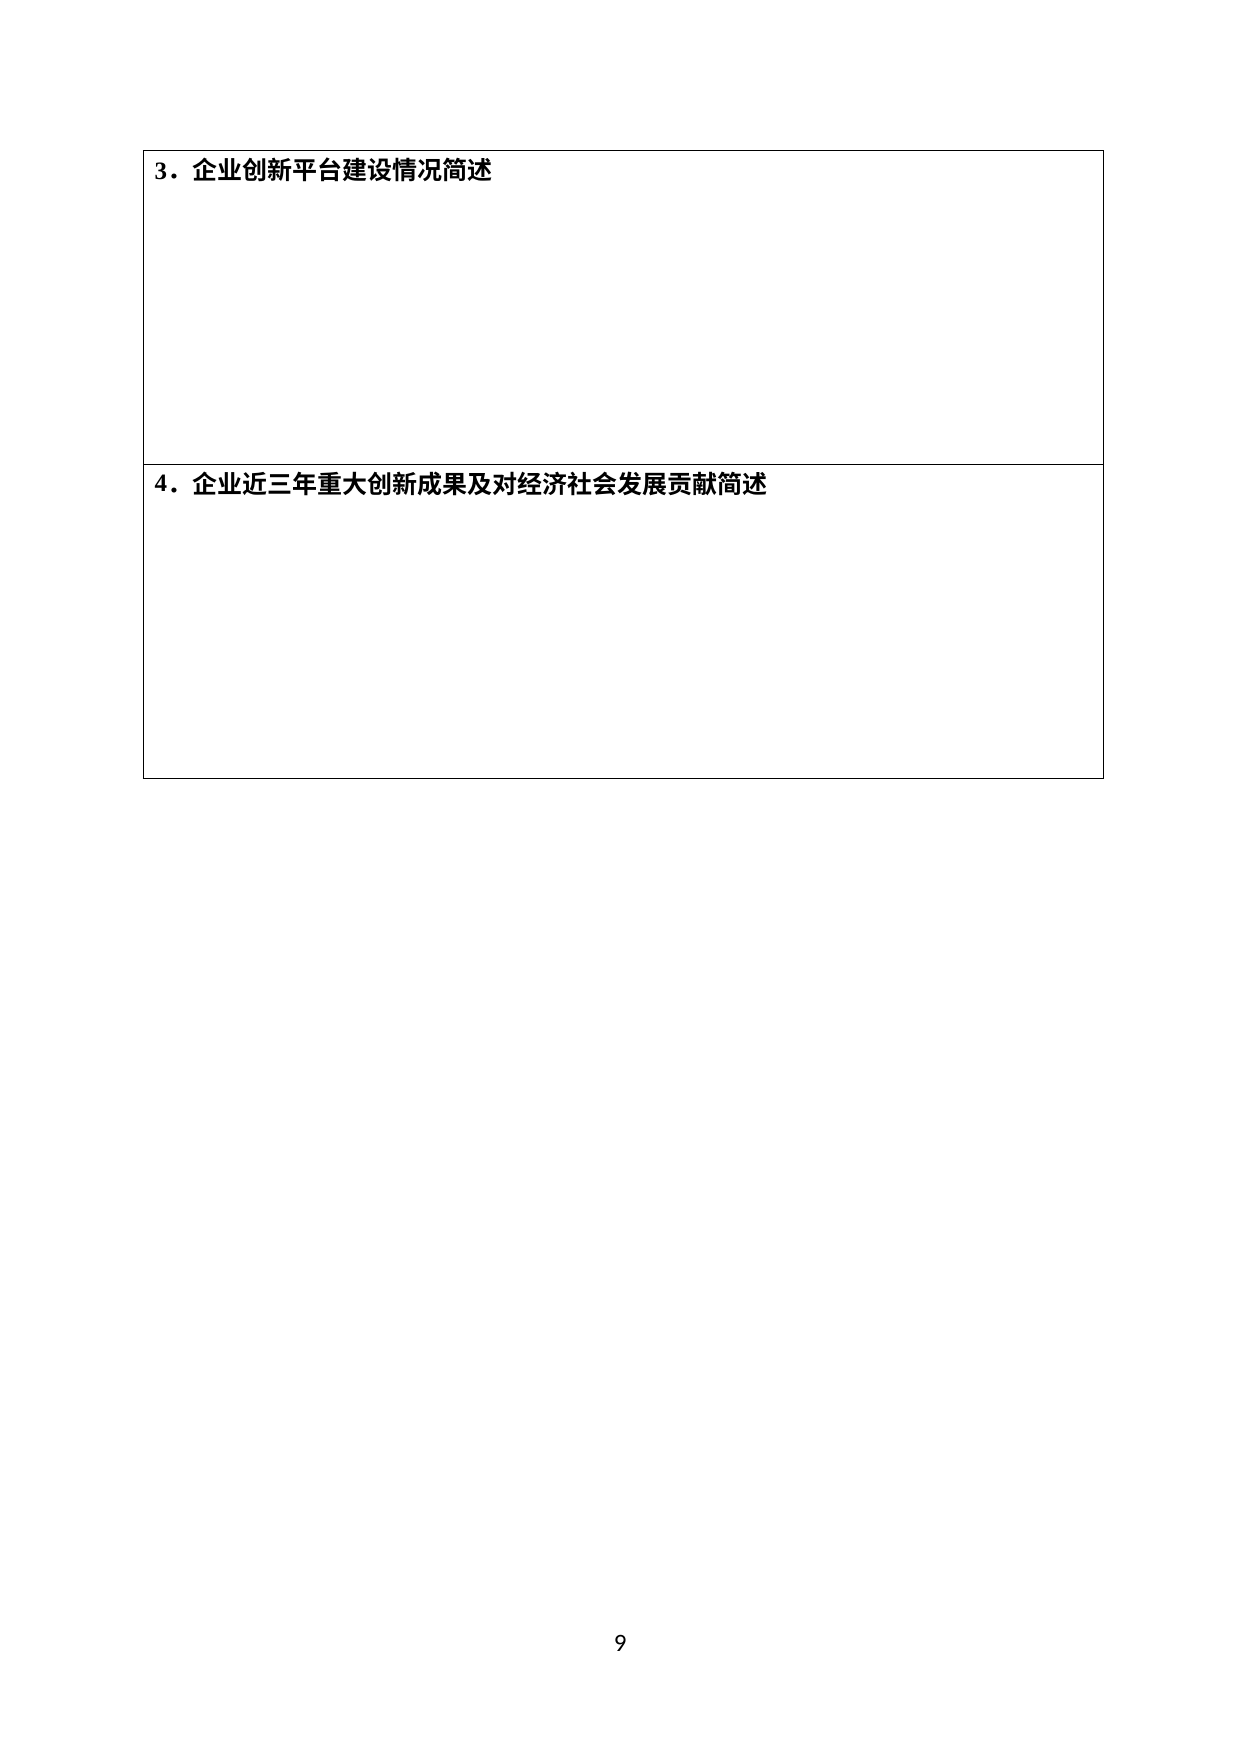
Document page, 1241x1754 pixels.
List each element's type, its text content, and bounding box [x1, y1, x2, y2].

table_cell 4．企业近三年重大创新成果及对经济社会发展贡献简述 [144, 465, 1103, 778]
table_cell 3．企业创新平台建设情况简述 [144, 151, 1103, 463]
